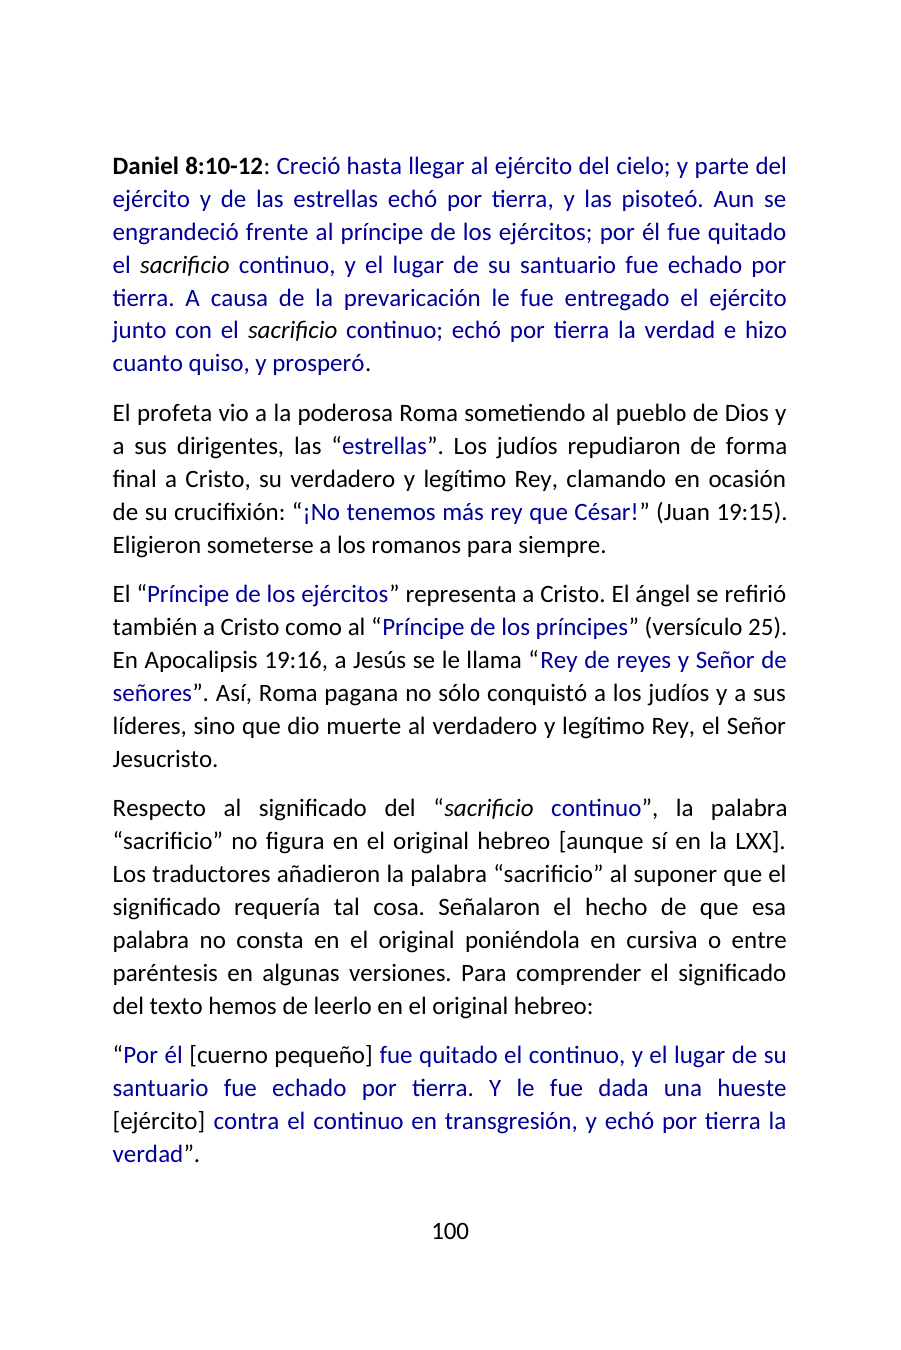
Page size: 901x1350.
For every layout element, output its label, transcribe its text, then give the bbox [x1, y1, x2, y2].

text Daniel 8:10-12: Creció hasta llegar al ejército del cielo; y parte del ejército y de las estrellas echó por tierra, y las pisoteó. Aun se engrandeció frente al príncipe de los ejércitos; por él fue quitado el sacrificio continuo, y el lugar de su santuario fue echado por tierra. A causa de la prevaricación le fue entregado el ejército junto con el sacrificio continuo; echó por tierra la verdad e hizo cuanto quiso, y prosperó. [112, 150, 788, 378]
text El profeta vio a la poderosa Roma sometiendo al pueblo de Dios y a sus dirigentes, las “estrellas”. Los judíos repudiaron de forma final a Cristo, su verdadero y legítimo Rey, clamando en ocasión de su crucifixión: “¡No tenemos más rey que César!” (Juan 19:15). Eligieron someterse a los romanos para siempre. [112, 397, 788, 559]
text El “Príncipe de los ejércitos” representa a Cristo. El ángel se refirió también a Cristo como al “Príncipe de los príncipes” (versículo 25). En Apocalipsis 19:16, a Jesús se le llama “Rey de reyes y Señor de señores”. Así, Roma pagana no sólo conquistó a los judíos y a sus líderes, sino que dio muerte al verdadero y legítimo Rey, el Señor Jesucristo. [112, 578, 788, 773]
text Respecto al significado del “sacrificio continuo”, la palabra “sacrificio” no figura en el original hebreo [aunque sí en la LXX]. Los traductores añadieron la palabra “sacrificio” al suponer que el significado requería tal cosa. Señalaron el hecho de que esa palabra no consta en el original poniéndola en cursiva o entre paréntesis en algunas versiones. Para comprender el significado del texto hemos de leerlo en el original hebreo: [112, 792, 788, 1021]
text “Por él [cuerno pequeño] fue quitado el continuo, y el lugar de su santuario fue echado por tierra. Y le fue dada una hueste [ejército] contra el continuo en transgresión, y echó por tierra la verdad”. [112, 1039, 788, 1169]
